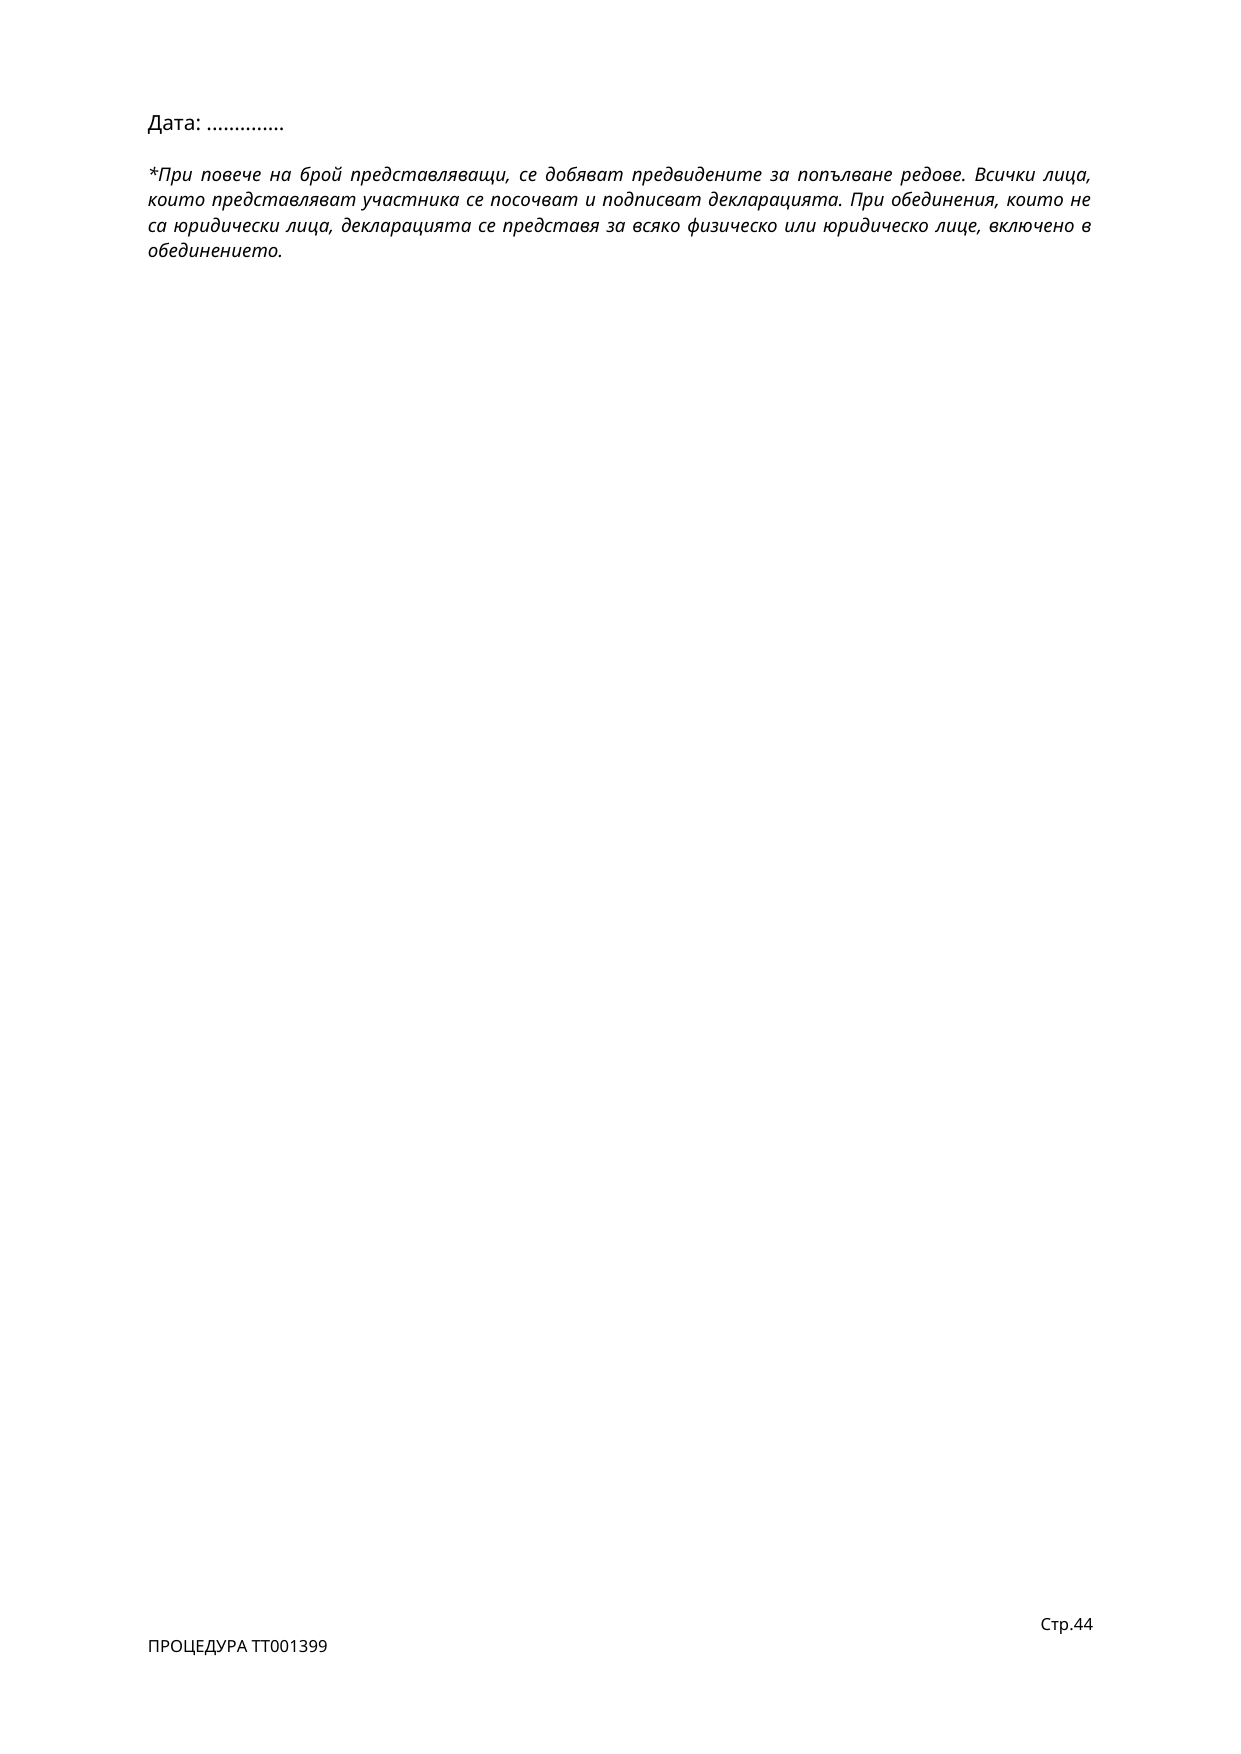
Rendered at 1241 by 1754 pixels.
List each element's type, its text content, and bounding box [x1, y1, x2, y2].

text Дата: .............. [148, 108, 1093, 136]
text *При повече на брой представляващи, се добяват предвидените за попълване редове. Всички лица, които представляват участника се посочват и подписват декларацията. При обединения, които не са юридически лица, декларацията се представя за всяко физическо или юридическо лице, включено в обединението. [148, 161, 1093, 263]
